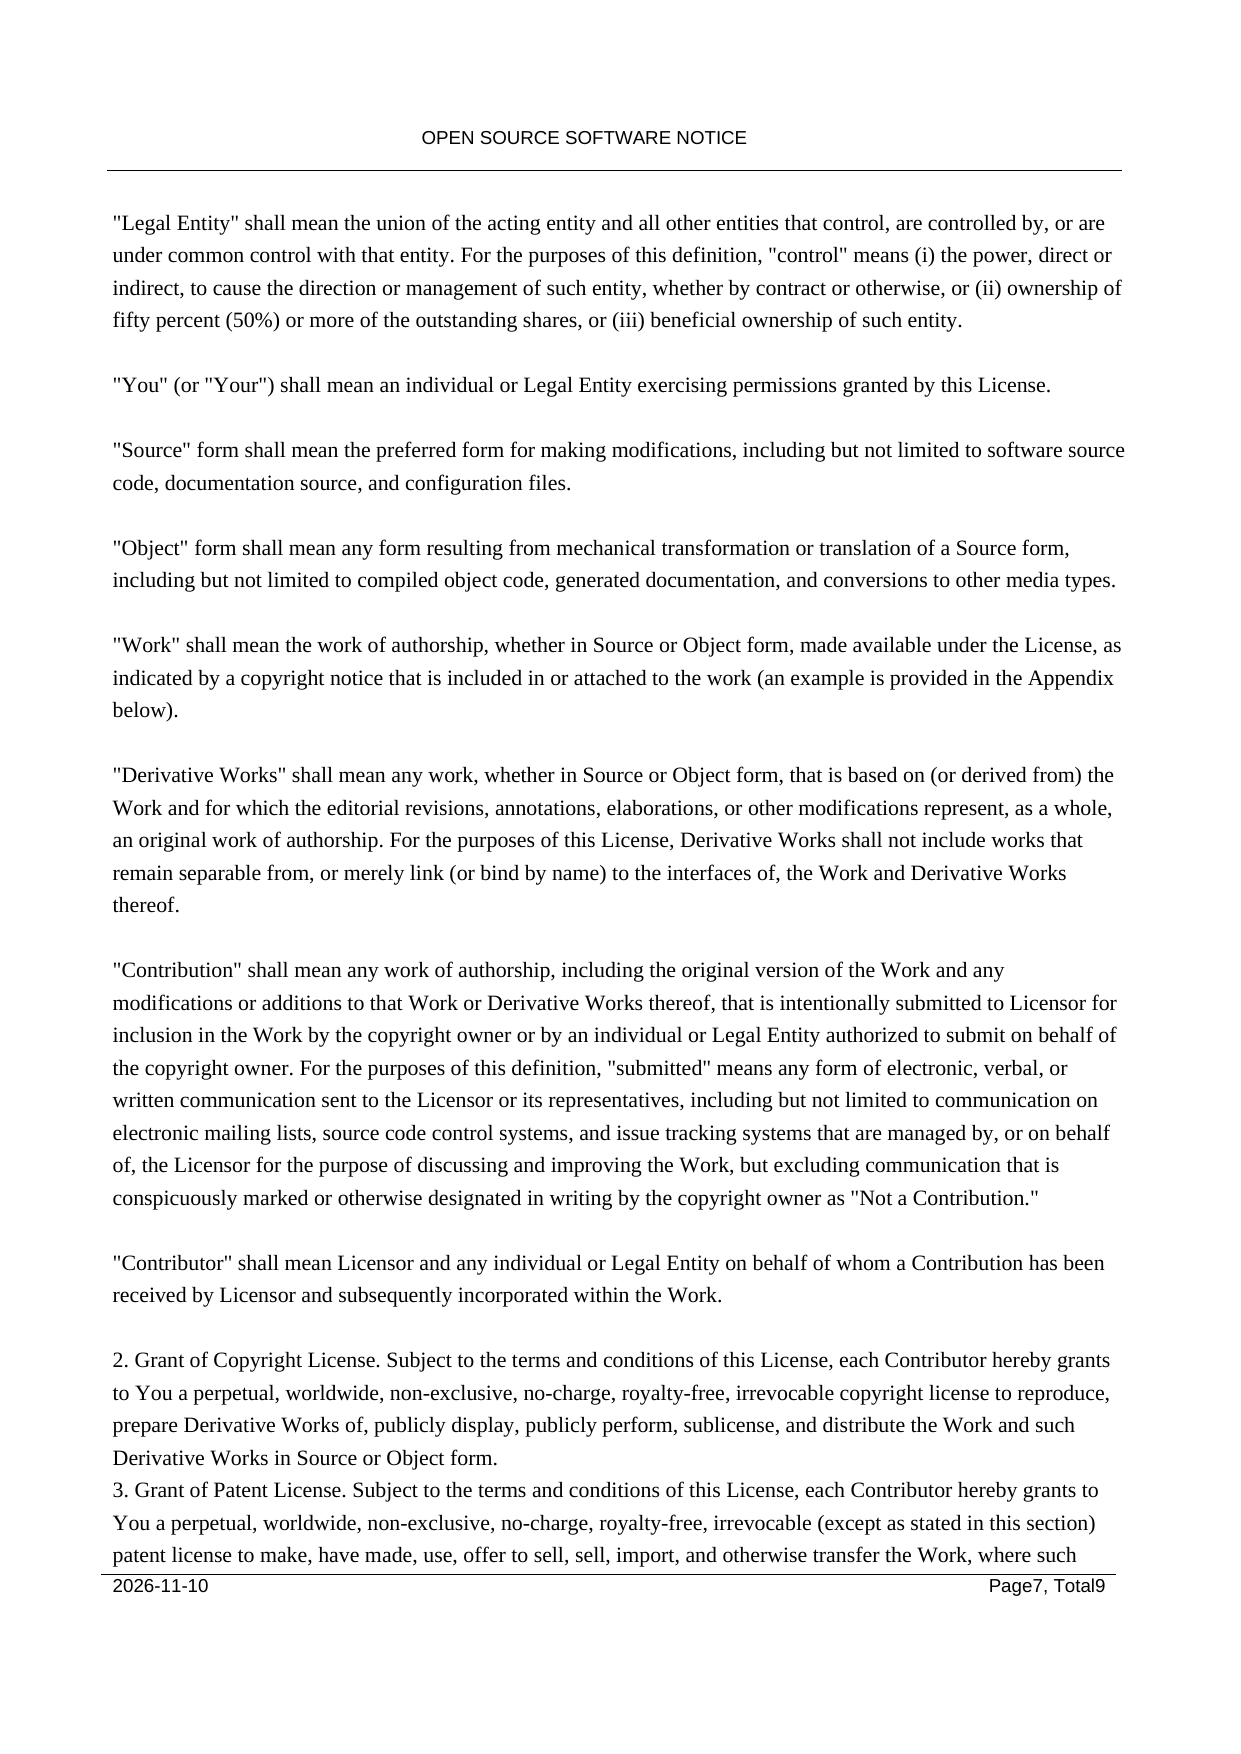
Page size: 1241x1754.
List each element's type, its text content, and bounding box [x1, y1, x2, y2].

text "Derivative Works" shall mean any work, whether in Source or Object form, that is based on (or derived from) the Work and for which the editorial revisions, annotations, elaborations, or other modifications represent, as a whole, an original work of authorship. For the purposes of this License, Derivative Works shall not include works that remain separable from, or merely link (or bind by name) to the interfaces of, the Work and Derivative Works thereof. [112, 759, 1128, 921]
text "Contribution" shall mean any work of authorship, including the original version of the Work and any modifications or additions to that Work or Derivative Works thereof, that is intentionally submitted to Licensor for inclusion in the Work by the copyright owner or by an individual or Legal Entity authorized to submit on behalf of the copyright owner. For the purposes of this definition, "submitted" means any form of electronic, verbal, or written communication sent to the Licensor or its representatives, including but not limited to communication on electronic mailing lists, source code control systems, and issue tracking systems that are managed by, or on behalf of, the Licensor for the purpose of discussing and improving the Work, but excluding communication that is conspicuously marked or otherwise designated in writing by the copyright owner as "Not a Contribution." [112, 954, 1128, 1214]
text "Legal Entity" shall mean the union of the acting entity and all other entities that control, are controlled by, or are under common control with that entity. For the purposes of this definition, "control" means (i) the power, direct or indirect, to cause the direction or management of such entity, whether by contract or otherwise, or (ii) ownership of fifty percent (50%) or more of the outstanding shares, or (iii) beneficial ownership of such entity. [112, 206, 1128, 336]
text "Work" shall mean the work of authorship, whether in Source or Object form, made available under the License, as indicated by a copyright notice that is included in or attached to the work (an example is provided in the Appendix below). [112, 629, 1128, 726]
text "Object" form shall mean any form resulting from mechanical transformation or translation of a Source form, including but not limited to compiled object code, generated documentation, and conversions to other media types. [112, 531, 1128, 596]
text 2. Grant of Copyright License. Subject to the terms and conditions of this License, each Contributor hereby grants to You a perpetual, worldwide, non-exclusive, no-charge, royalty-free, irrevocable copyright license to reproduce, prepare Derivative Works of, publicly display, publicly perform, sublicense, and distribute the Work and such Derivative Works in Source or Object form. [112, 1344, 1128, 1474]
text "You" (or "Your") shall mean an individual or Legal Entity exercising permissions granted by this License. [112, 369, 1128, 401]
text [112, 1474, 1128, 1571]
text "Source" form shall mean the preferred form for making modifications, including but not limited to software source code, documentation source, and configuration files. [112, 434, 1128, 499]
text "Contributor" shall mean Licensor and any individual or Legal Entity on behalf of whom a Contribution has been received by Licensor and subsequently incorporated within the Work. [112, 1246, 1128, 1311]
